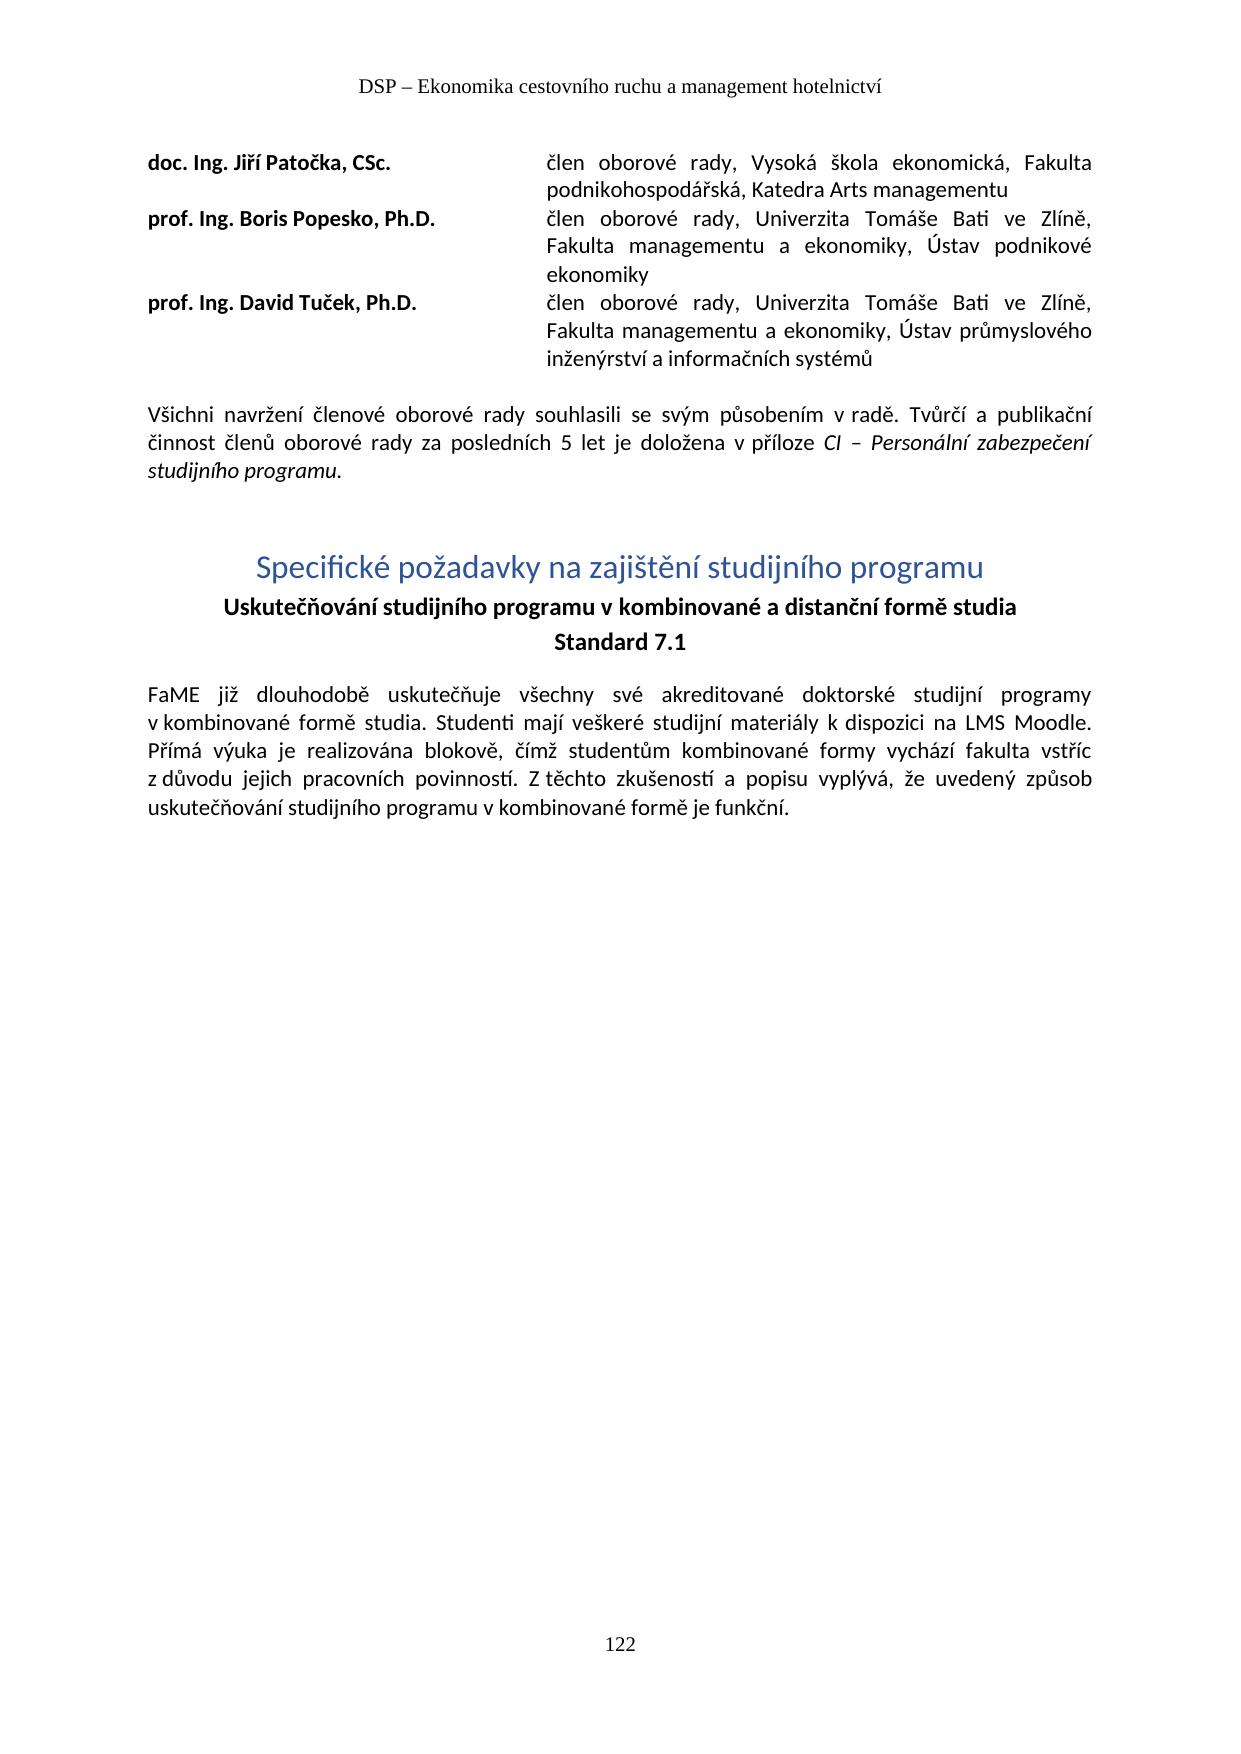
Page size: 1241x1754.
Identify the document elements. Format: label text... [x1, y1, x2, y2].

text FaME již dlouhodobě uskutečňuje všechny své akreditované doktorské studijní programy v kombinované formě studia. Studenti mají veškeré studijní materiály k dispozici na LMS Moodle. Přímá výuka je realizována blokově, čímž studentům kombinované formy vychází fakulta vstříc z důvodu jejich pracovních povinností. Z těchto zkušeností a popisu vyplývá, že uvedený způsob uskutečňování studijního programu v kombinované formě je funkční. [148, 681, 1093, 821]
text doc. Ing. Jiří Patočka, CSc. člen oborové rady, Vysoká škola ekonomická, Fakulta podnikohospodářská, Katedra Arts managementu [148, 148, 1093, 204]
text prof. Ing. David Tuček, Ph.D. člen oborové rady, Univerzita Tomáše Bati ve Zlíně, Fakulta managementu a ekonomiky, Ústav průmyslového inženýrství a informačních systémů [148, 288, 1093, 372]
subtitle Standard 7.1 [148, 626, 1093, 656]
text Všichni navržení členové oborové rady souhlasili se svým působením v radě. Tvůrčí a publikační činnost členů oborové rady za posledních 5 let je doložena v příloze CI – Personální zabezpečení studijního programu. [148, 400, 1093, 484]
text prof. Ing. Boris Popesko, Ph.D. člen oborové rady, Univerzita Tomáše Bati ve Zlíně, Fakulta managementu a ekonomiky, Ústav podnikové ekonomiky [148, 204, 1093, 288]
subtitle Uskutečňování studijního programu v kombinované a distanční formě studia [148, 591, 1093, 622]
subtitle Specifické požadavky na zajištění studijního programu [148, 546, 1093, 587]
